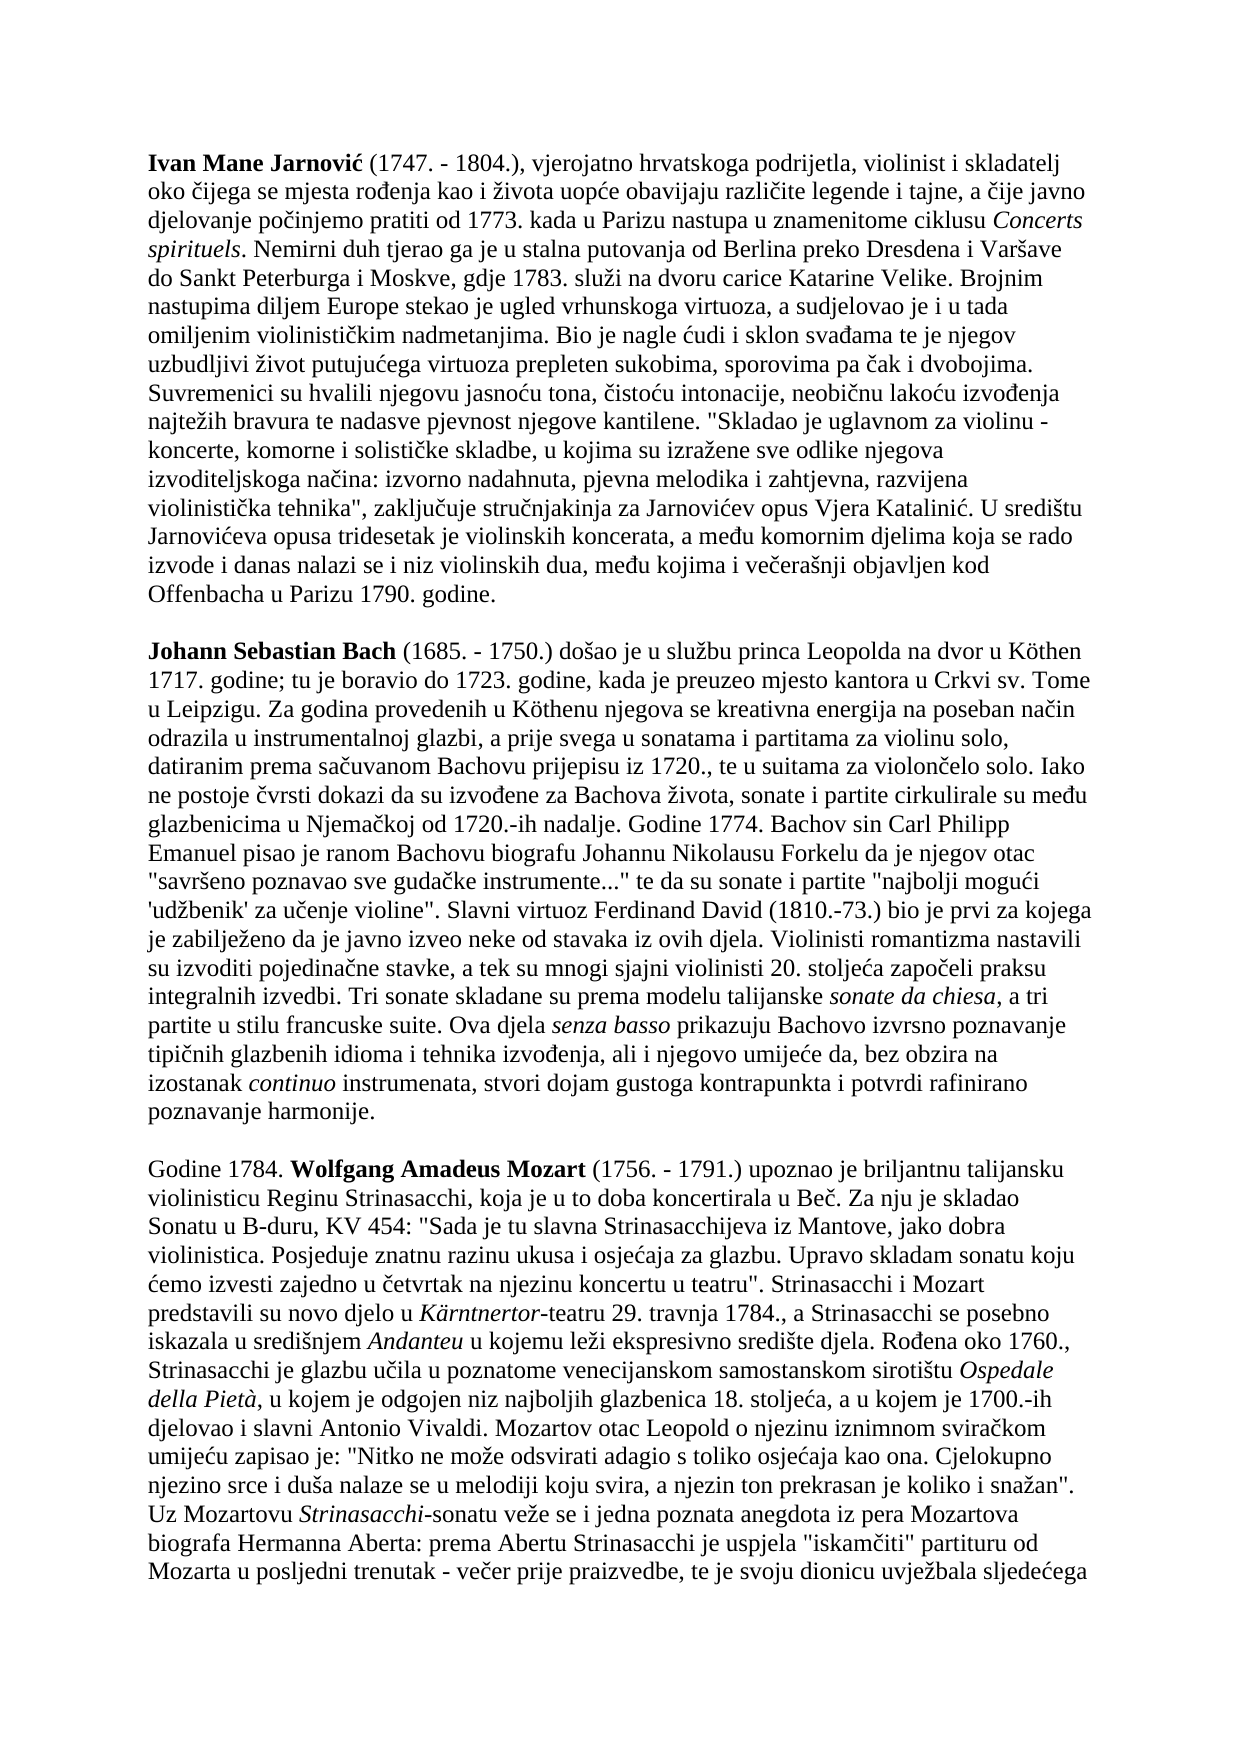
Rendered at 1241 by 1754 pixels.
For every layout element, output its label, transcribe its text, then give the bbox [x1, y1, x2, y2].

text Ivan Mane Jarnović (1747. - 1804.), vjerojatno hrvatskoga podrijetla, violinist i skladatelj oko čijega se mjesta rođenja kao i života uopće obavijaju različite legende i tajne, a čije javno djelovanje počinjemo pratiti od 1773. kada u Parizu nastupa u znamenitome ciklusu Concerts spirituels. Nemirni duh tjerao ga je u stalna putovanja od Berlina preko Dresdena i Varšave do Sankt Peterburga i Moskve, gdje 1783. služi na dvoru carice Katarine Velike. Brojnim nastupima diljem Europe stekao je ugled vrhunskoga virtuoza, a sudjelovao je i u tada omiljenim violinističkim nadmetanjima. Bio je nagle ćudi i sklon svađama te je njegov uzbudljivi život putujućega virtuoza prepleten sukobima, sporovima pa čak i dvobojima. Suvremenici su hvalili njegovu jasnoću tona, čistoću intonacije, neobičnu lakoću izvođenja najtežih bravura te nadasve pjevnost njegove kantilene. "Skladao je uglavnom za violinu - koncerte, komorne i solističke skladbe, u kojima su izražene sve odlike njegova izvoditeljskoga načina: izvorno nadahnuta, pjevna melodika i zahtjevna, razvijena violinistička tehnika", zaključuje stručnjakinja za Jarnovićev opus Vjera Katalinić. U središtu Jarnovićeva opusa tridesetak je violinskih koncerata, a među komornim djelima koja se rado izvode i danas nalazi se i niz violinskih dua, među kojima i večerašnji objavljen kod Offenbacha u Parizu 1790. godine. [148, 148, 1093, 608]
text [148, 1154, 1093, 1585]
text Johann Sebastian Bach (1685. - 1750.) došao je u službu princa Leopolda na dvor u Köthen 1717. godine; tu je boravio do 1723. godine, kada je preuzeo mjesto kantora u Crkvi sv. Tome u Leipzigu. Za godina provedenih u Köthenu njegova se kreativna energija na poseban način odrazila u instrumentalnoj glazbi, a prije svega u sonatama i partitama za violinu solo, datiranim prema sačuvanom Bachovu prijepisu iz 1720., te u suitama za violončelo solo. Iako ne postoje čvrsti dokazi da su izvođene za Bachova života, sonate i partite cirkulirale su među glazbenicima u Njemačkoj od 1720.-ih nadalje. Godine 1774. Bachov sin Carl Philipp Emanuel pisao je ranom Bachovu biografu Johannu Nikolausu Forkelu da je njegov otac "savršeno poznavao sve gudačke instrumente..." te da su sonate i partite "najbolji mogući 'udžbenik' za učenje violine". Slavni virtuoz Ferdinand David (1810.-73.) bio je prvi za kojega je zabilježeno da je javno izveo neke od stavaka iz ovih djela. Violinisti romantizma nastavili su izvoditi pojedinačne stavke, a tek su mnogi sjajni violinisti 20. stoljeća započeli praksu integralnih izvedbi. Tri sonate skladane su prema modelu talijanske sonate da chiesa, a tri partite u stilu francuske suite. Ova djela senza basso prikazuju Bachovo izvrsno poznavanje tipičnih glazbenih idioma i tehnika izvođenja, ali i njegovo umijeće da, bez obzira na izostanak continuo instrumenata, stvori dojam gustoga kontrapunkta i potvrdi rafinirano poznavanje harmonije. [148, 636, 1093, 1125]
